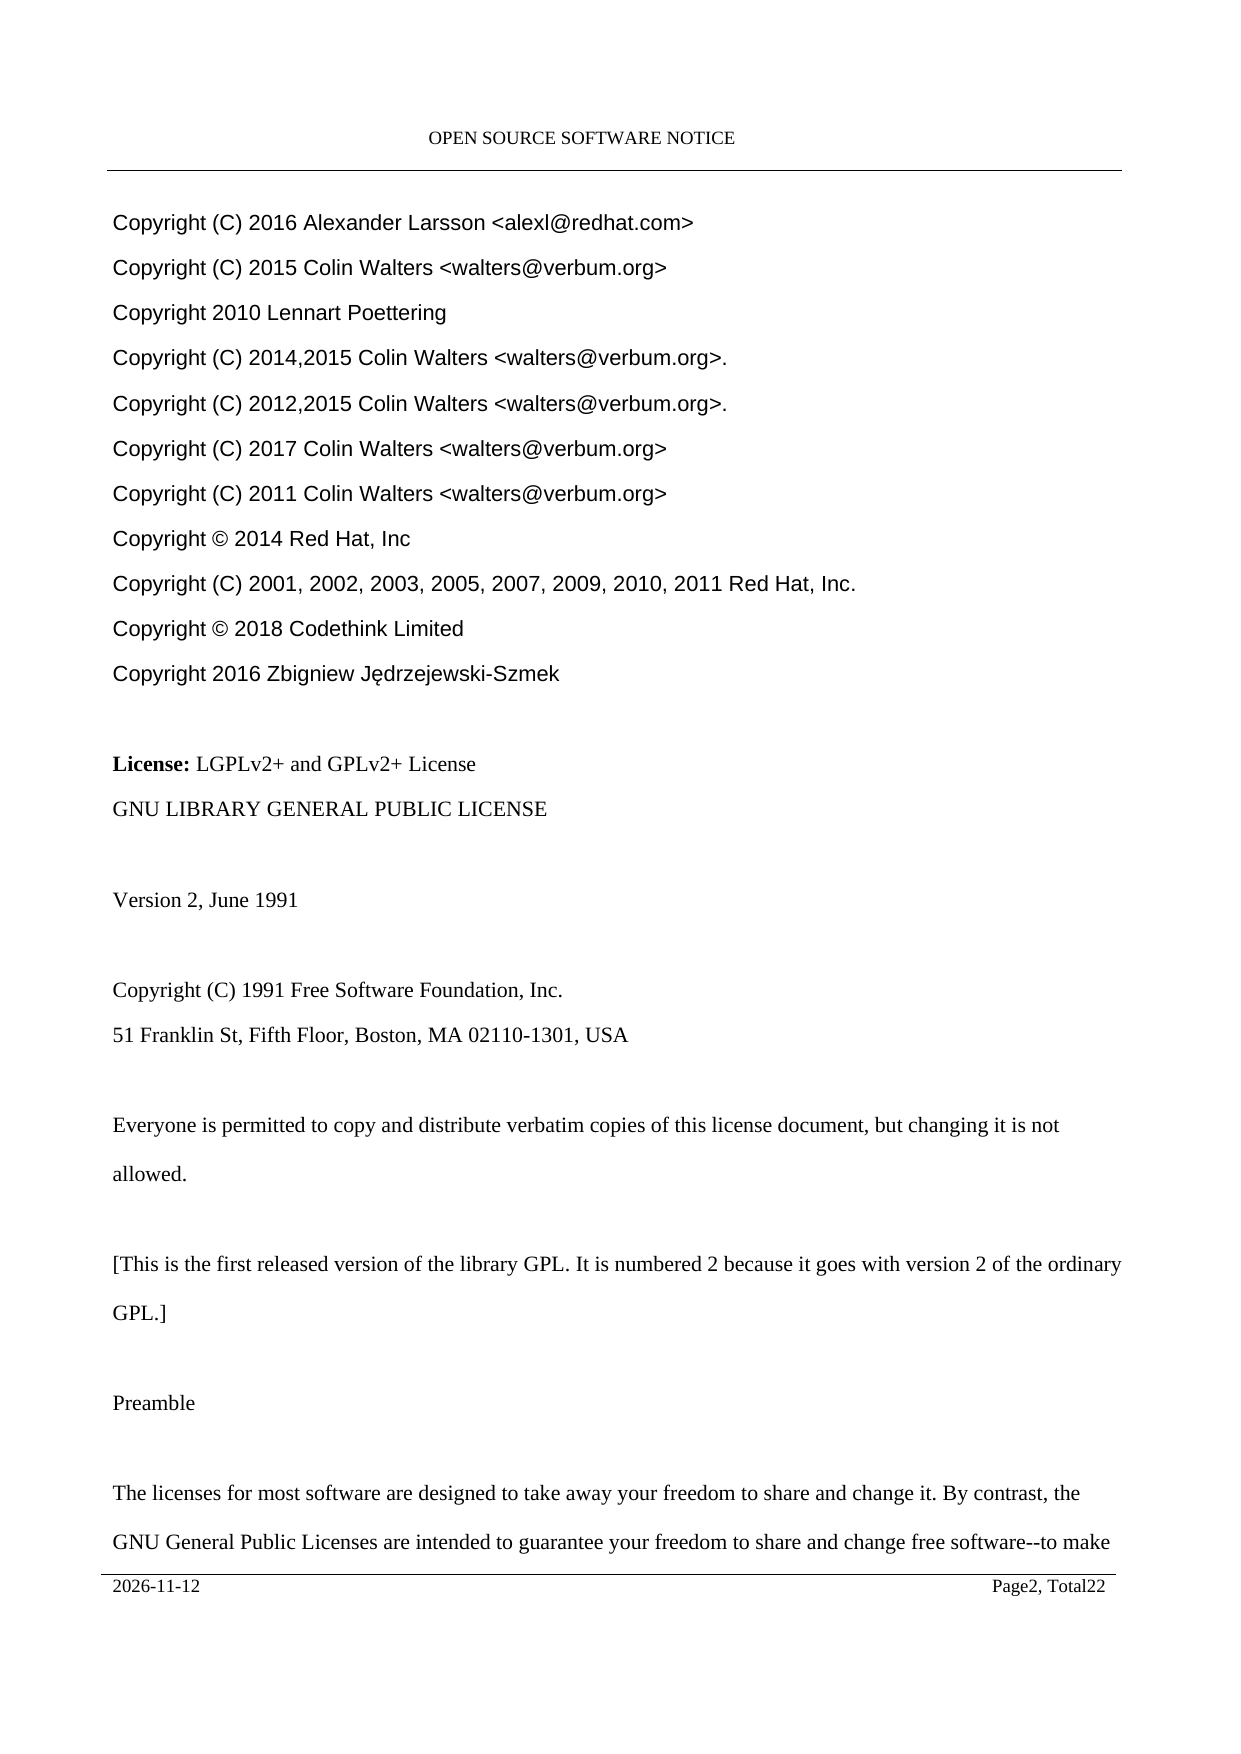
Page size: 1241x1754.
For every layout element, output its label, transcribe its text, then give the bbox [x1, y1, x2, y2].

text Copyright (C) 2012,2015 Colin Walters <walters@verbum.org>. [112, 387, 1128, 419]
text Copyright (C) 2014,2015 Colin Walters <walters@verbum.org>. [112, 342, 1128, 374]
text Copyright (C) 2017 Colin Walters <walters@verbum.org> [112, 432, 1128, 464]
text Copyright © 2018 Codethink Limited [112, 612, 1128, 645]
text 51 Franklin St, Fifth Floor, Boston, MA 02110-1301, USA [112, 1018, 1128, 1051]
text Copyright (C) 2001, 2002, 2003, 2005, 2007, 2009, 2010, 2011 Red Hat, Inc. [112, 567, 1128, 600]
text Copyright © 2014 Red Hat, Inc [112, 522, 1128, 554]
text Copyright 2010 Lennart Poettering [112, 297, 1128, 329]
text [This is the first released version of the library GPL. It is numbered 2 because it goes with version 2 of the ordinary GPL.] [112, 1247, 1128, 1329]
text Preamble [112, 1386, 1128, 1419]
text GNU LIBRARY GENERAL PUBLIC LICENSE [112, 793, 1128, 825]
text Version 2, June 1991 [112, 883, 1128, 915]
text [112, 1477, 1128, 1558]
text Copyright (C) 2011 Colin Walters <walters@verbum.org> [112, 477, 1128, 509]
text Everyone is permitted to copy and distribute verbatim copies of this license document, but changing it is not allowed. [112, 1108, 1128, 1190]
text License: LGPLv2+ and GPLv2+ License [112, 748, 1128, 780]
text Copyright 2016 Zbigniew Jędrzejewski-Szmek [112, 657, 1128, 690]
text Copyright (C) 1991 Free Software Foundation, Inc. [112, 973, 1128, 1006]
text Copyright (C) 2015 Colin Walters <walters@verbum.org> [112, 251, 1128, 284]
text Copyright (C) 2016 Alexander Larsson <alexl@redhat.com> [112, 206, 1128, 239]
